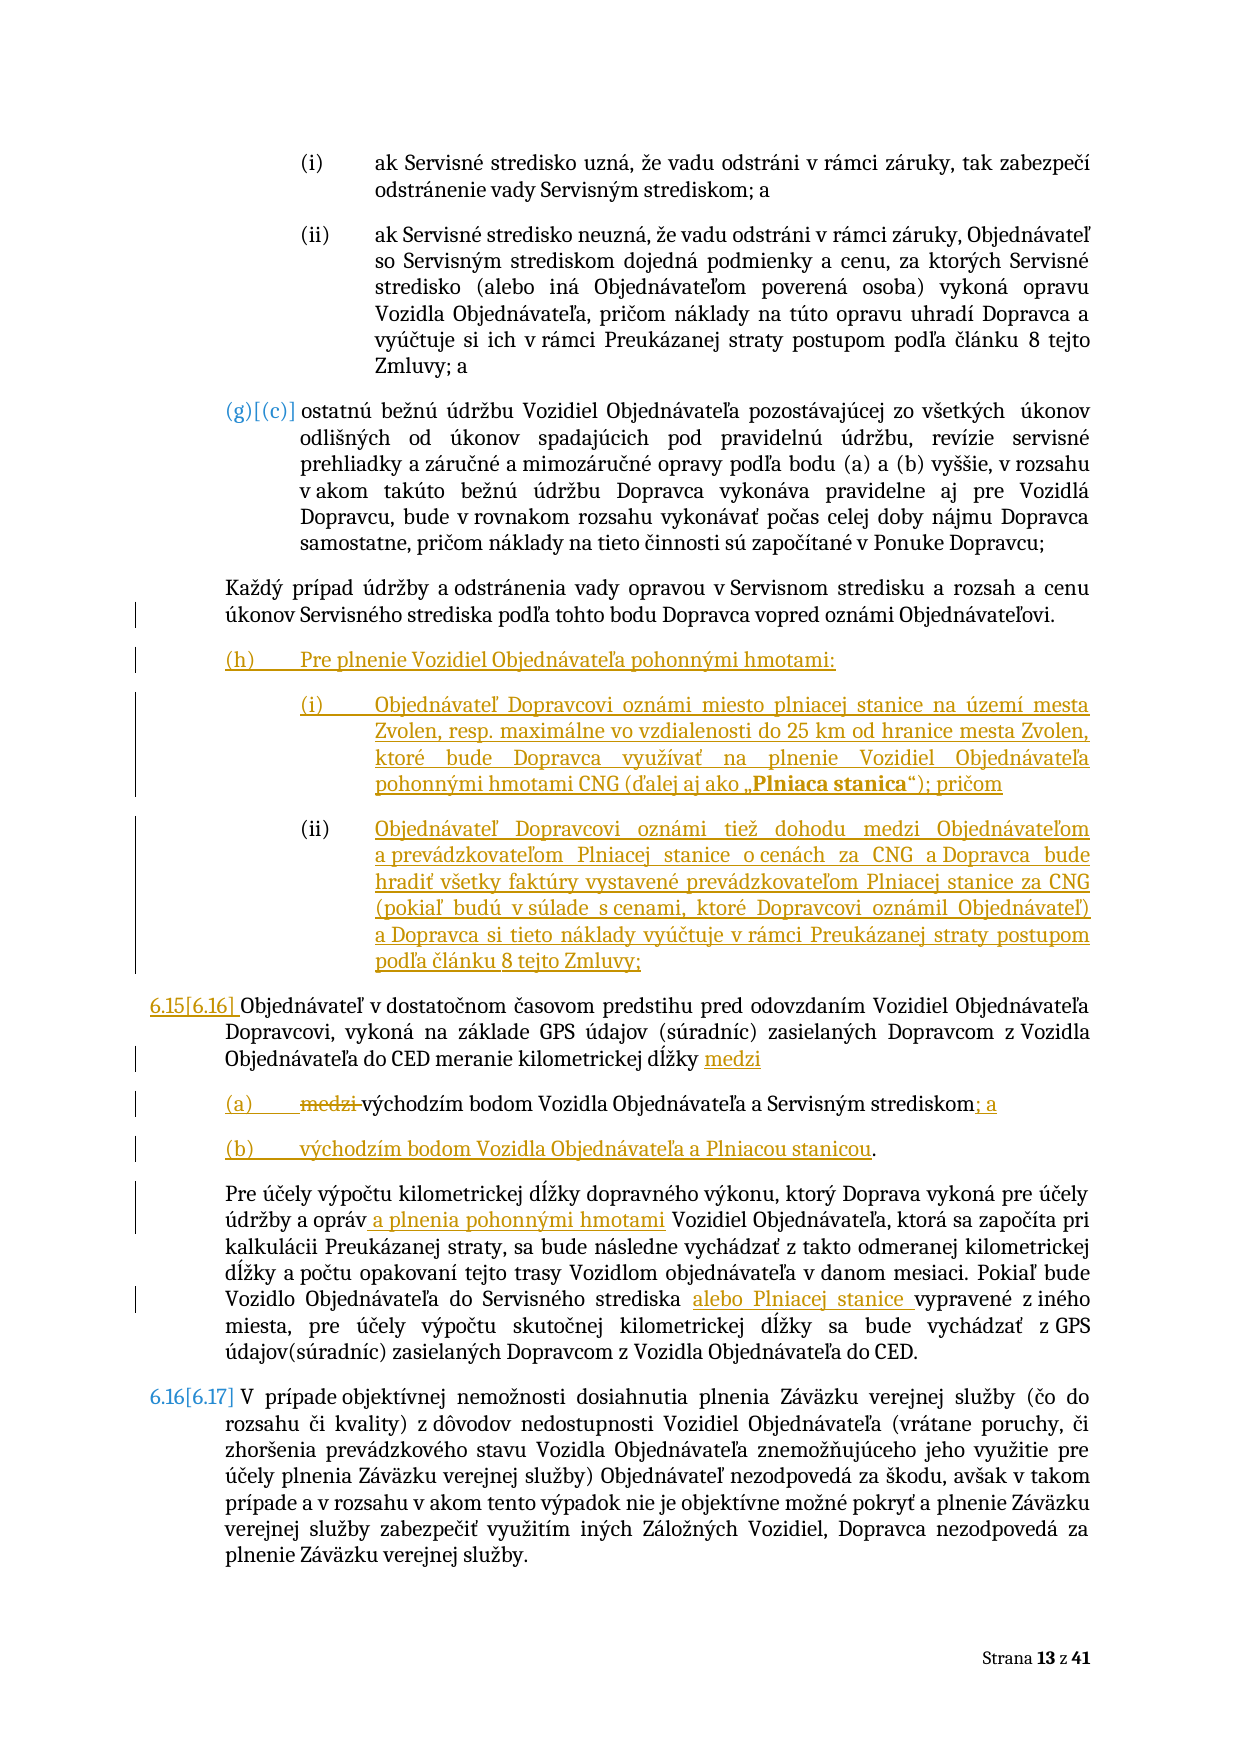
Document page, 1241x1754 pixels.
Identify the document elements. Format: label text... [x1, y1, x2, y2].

subtitle Objednávateľ v dostatočnom časovom predstihu pred odovzdaním Vozidiel Objednávateľa Dopravcovi, vykoná na základe GPS údajov (súradníc) zasielaných Dopravcom z Vozidla Objednávateľa do CED meranie kilometrickej dĺžky [150, 993, 1090, 1072]
subtitle V prípade objektívnej nemožnosti dosiahnutia plnenia Záväzku verejnej služby (čo do rozsahu či kvality) z dôvodov nedostupnosti Vozidiel Objednávateľa (vrátane poruchy, či zhoršenia prevádzkového stavu Vozidla Objednávateľa znemožňujúceho jeho využitie pre účely plnenia Záväzku verejnej služby) Objednávateľ nezodpovedá za škodu, avšak v takom prípade a v rozsahu v akom tento výpadok nie je objektívne možné pokryť a plnenie Záväzku verejnej služby zabezpečiť využitím iných Záložných Vozidiel, Dopravca nezodpovedá za plnenie Záväzku verejnej služby. [150, 1384, 1090, 1568]
subtitle Každý prípad údržby a odstránenia vady opravou v Servisnom stredisku a rozsah a cenu úkonov Servisného strediska podľa tohto bodu Dopravca vopred oznámi Objednávateľovi. [225, 575, 1090, 628]
subtitle . [225, 1136, 1090, 1162]
subtitle ak Servisné stredisko uzná, že vadu odstráni v rámci záruky, tak zabezpečí odstránenie vady Servisným strediskom; a [300, 150, 1090, 203]
subtitle Pre účely výpočtu kilometrickej dĺžky dopravného výkonu, ktorý Doprava vykoná pre účely údržby a opráv Vozidiel Objednávateľa, ktorá sa započíta pri kalkulácii Preukázanej straty, sa bude následne vychádzať z takto odmeranej kilometrickej dĺžky a počtu opakovaní tejto trasy Vozidlom objednávateľa v danom mesiaci. Pokiaľ bude Vozidlo Objednávateľa do Servisného strediska vypravené z iného miesta, pre účely výpočtu skutočnej kilometrickej dĺžky sa bude vychádzať z GPS údajov(súradníc) zasielaných Dopravcom z Vozidla Objednávateľa do CED. [225, 1181, 1090, 1365]
subtitle ak Servisné stredisko neuzná, že vadu odstráni v rámci záruky, Objednávateľ so Servisným strediskom dojedná podmienky a cenu, za ktorých Servisné stredisko (alebo iná Objednávateľom poverená osoba) vykoná opravu Vozidla Objednávateľa, pričom náklady na túto opravu uhradí Dopravca a vyúčtuje si ich v rámci Preukázanej straty postupom podľa článku 8 tejto Zmluvy; a [300, 221, 1090, 379]
subtitle východzím bodom Vozidla Objednávateľa a Servisným strediskom [225, 1091, 1090, 1117]
subtitle ostatnú bežnú údržbu Vozidiel Objednávateľa pozostávajúcej zo všetkých úkonov odlišných od úkonov spadajúcich pod pravidelnú údržbu, revízie servisné prehliadky a záručné a mimozáručné opravy podľa bodu (a) a (b) vyššie, v rozsahu v akom takúto bežnú údržbu Dopravca vykonáva pravidelne aj pre Vozidlá Dopravcu, bude v rovnakom rozsahu vykonávať počas celej doby nájmu Dopravca samostatne, pričom náklady na tieto činnosti sú započítané v Ponuke Dopravcu; [225, 398, 1090, 556]
